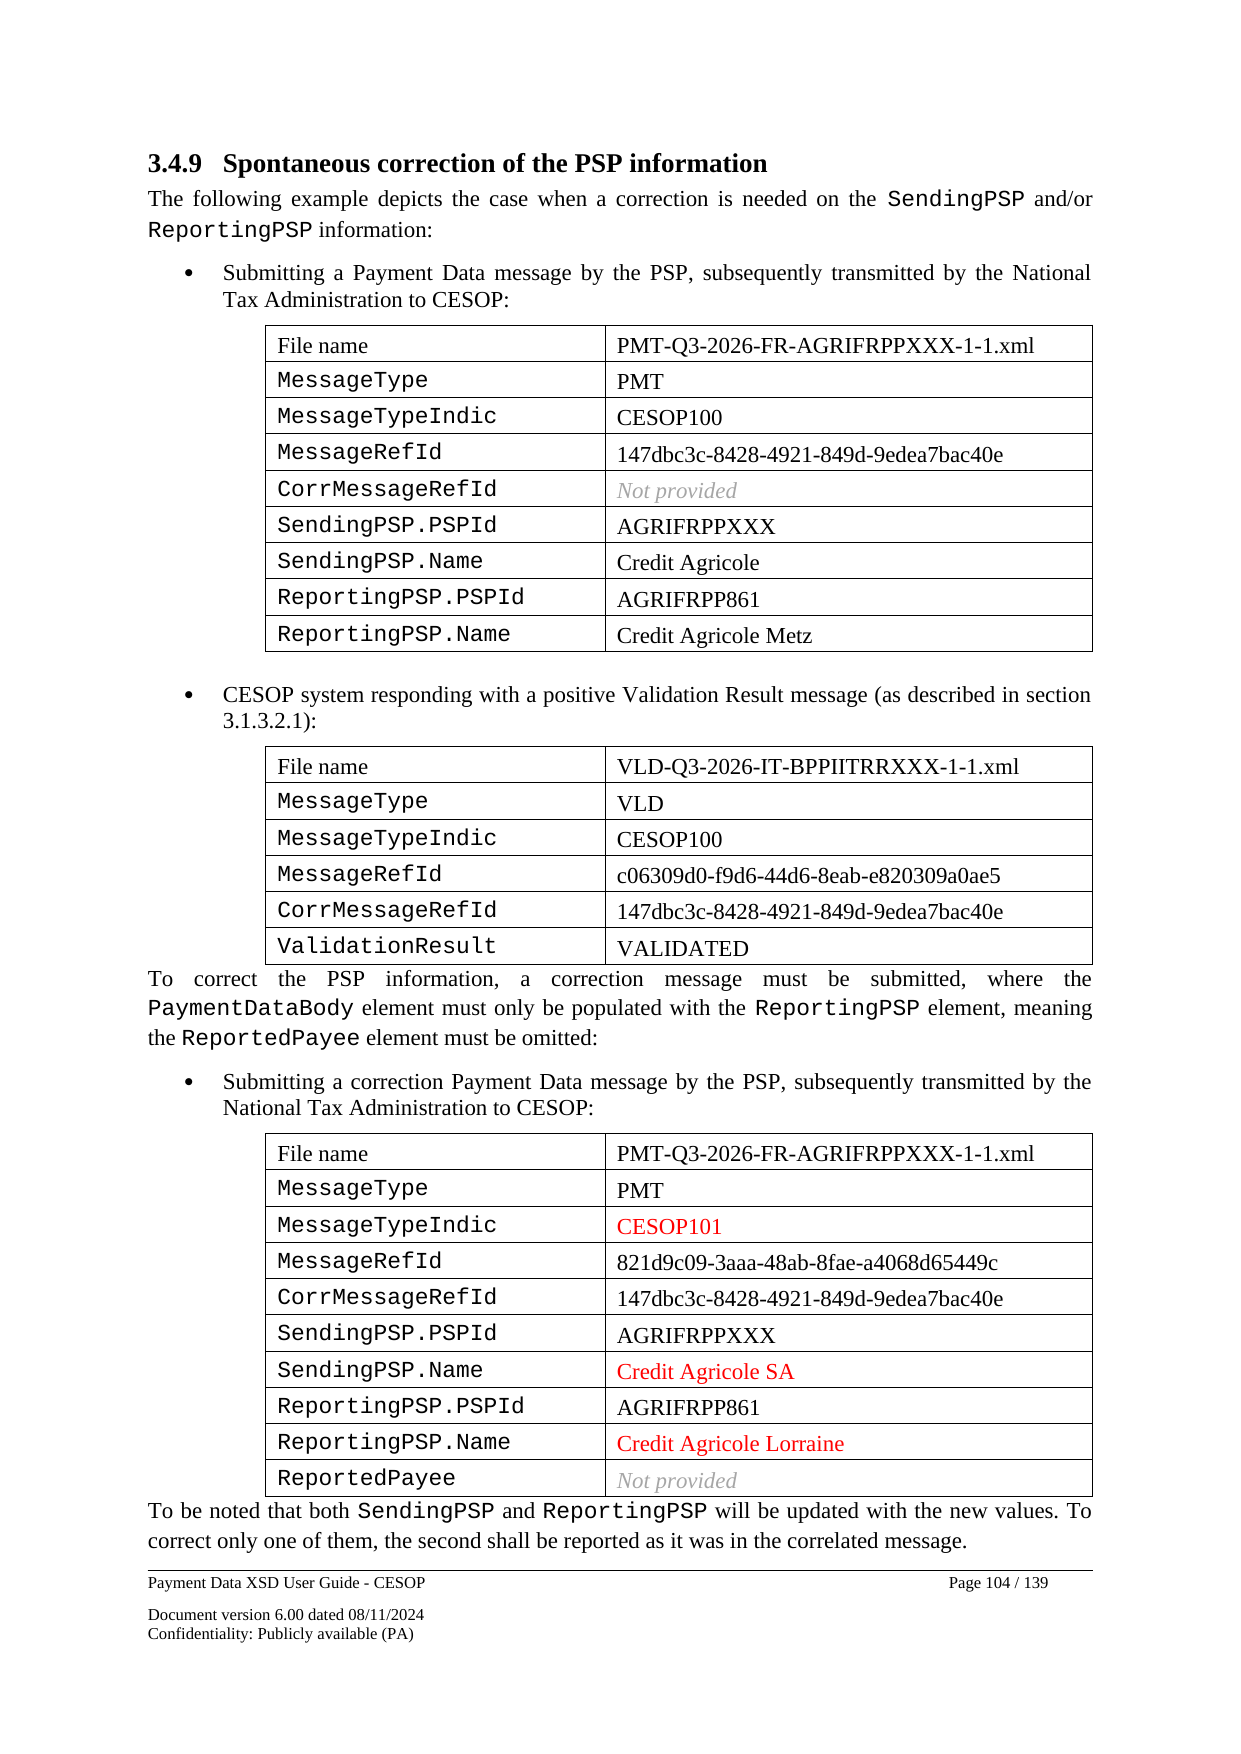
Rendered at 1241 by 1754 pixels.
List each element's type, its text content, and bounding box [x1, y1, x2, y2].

table_cell VLD [606, 783, 1092, 818]
table_cell SendingPSP.Name [266, 1352, 605, 1387]
table_cell VALIDATED [606, 928, 1092, 963]
table_cell MessageRefId [266, 856, 605, 891]
table_cell CorrMessageRefId [266, 471, 605, 506]
table_cell PMT [606, 362, 1092, 397]
table_cell 147dbc3c-8428-4921-849d-9edea7bac40e [606, 1279, 1092, 1314]
table_cell ReportingPSP.Name [266, 616, 605, 651]
table_cell MessageRefId [266, 1243, 605, 1278]
list CESOP system responding with a positive Validation Result message (as described in section 3.1.3.2.1): [185, 681, 1093, 733]
table_cell AGRIFRPPXXX [606, 507, 1092, 542]
table_cell ValidationResult [266, 928, 605, 963]
list Submitting a Payment Data message by the PSP, subsequently transmitted by the National Tax Administration to CESOP: [185, 259, 1093, 312]
table_header File name [266, 747, 605, 782]
table_header VLD-Q3-2026-IT-BPPIITRRXXX-1-1.xml [606, 747, 1092, 782]
table_cell MessageType [266, 1170, 605, 1206]
table_cell ReportedPayee [266, 1460, 605, 1496]
table_cell ReportingPSP.PSPId [266, 579, 605, 614]
table_header File name [266, 326, 605, 361]
table_cell Credit Agricole Metz [606, 616, 1092, 651]
subtitle Spontaneous correction of the PSP information [148, 148, 1093, 179]
table_cell AGRIFRPPXXX [606, 1315, 1092, 1351]
table_cell SendingPSP.PSPId [266, 507, 605, 542]
table_cell 147dbc3c-8428-4921-849d-9edea7bac40e [606, 434, 1092, 469]
table_cell MessageTypeIndic [266, 398, 605, 433]
table_cell CESOP101 [606, 1207, 1092, 1242]
table_cell ReportingPSP.Name [266, 1424, 605, 1459]
table_header PMT-Q3-2026-FR-AGRIFRPPXXX-1-1.xml [606, 326, 1092, 361]
table_cell AGRIFRPP861 [606, 1388, 1092, 1423]
table_cell MessageRefId [266, 434, 605, 469]
table_cell Not provided [606, 471, 1092, 506]
table_cell c06309d0-f9d6-44d6-8eab-e820309a0ae5 [606, 856, 1092, 891]
text The following example depicts the case when a correction is needed on the SendingPSP and/or ReportingPSP information: [148, 185, 1093, 244]
table_cell CESOP100 [606, 398, 1092, 433]
table_cell MessageTypeIndic [266, 1207, 605, 1242]
table_cell MessageTypeIndic [266, 820, 605, 855]
table_cell CESOP100 [606, 820, 1092, 855]
table_cell Not provided [606, 1460, 1092, 1496]
table_cell PMT [606, 1170, 1092, 1206]
table_cell Credit Agricole [606, 543, 1092, 578]
table_cell SendingPSP.Name [266, 543, 605, 578]
table_cell CorrMessageRefId [266, 892, 605, 927]
table_cell MessageType [266, 362, 605, 397]
table_cell ReportingPSP.PSPId [266, 1388, 605, 1423]
text To be noted that both SendingPSP and ReportingPSP will be updated with the new values. To correct only one of them, the second shall be reported as it was in the correlated message. [148, 1497, 1093, 1554]
table_header PMT-Q3-2026-FR-AGRIFRPPXXX-1-1.xml [606, 1134, 1092, 1169]
table_cell Credit Agricole Lorraine [606, 1424, 1092, 1459]
list Submitting a correction Payment Data message by the PSP, subsequently transmitted by the National Tax Administration to CESOP: [185, 1068, 1093, 1121]
table_cell 821d9c09-3aaa-48ab-8fae-a4068d65449c [606, 1243, 1092, 1278]
table_cell Credit Agricole SA [606, 1352, 1092, 1387]
table_cell CorrMessageRefId [266, 1279, 605, 1314]
table_cell MessageType [266, 783, 605, 818]
table_header File name [266, 1134, 605, 1169]
text To correct the PSP information, a correction message must be submitted, where the PaymentDataBody element must only be populated with the ReportingPSP element, meaning the ReportedPayee element must be omitted: [148, 964, 1093, 1053]
table_cell SendingPSP.PSPId [266, 1315, 605, 1351]
table_cell 147dbc3c-8428-4921-849d-9edea7bac40e [606, 892, 1092, 927]
table_cell AGRIFRPP861 [606, 579, 1092, 614]
